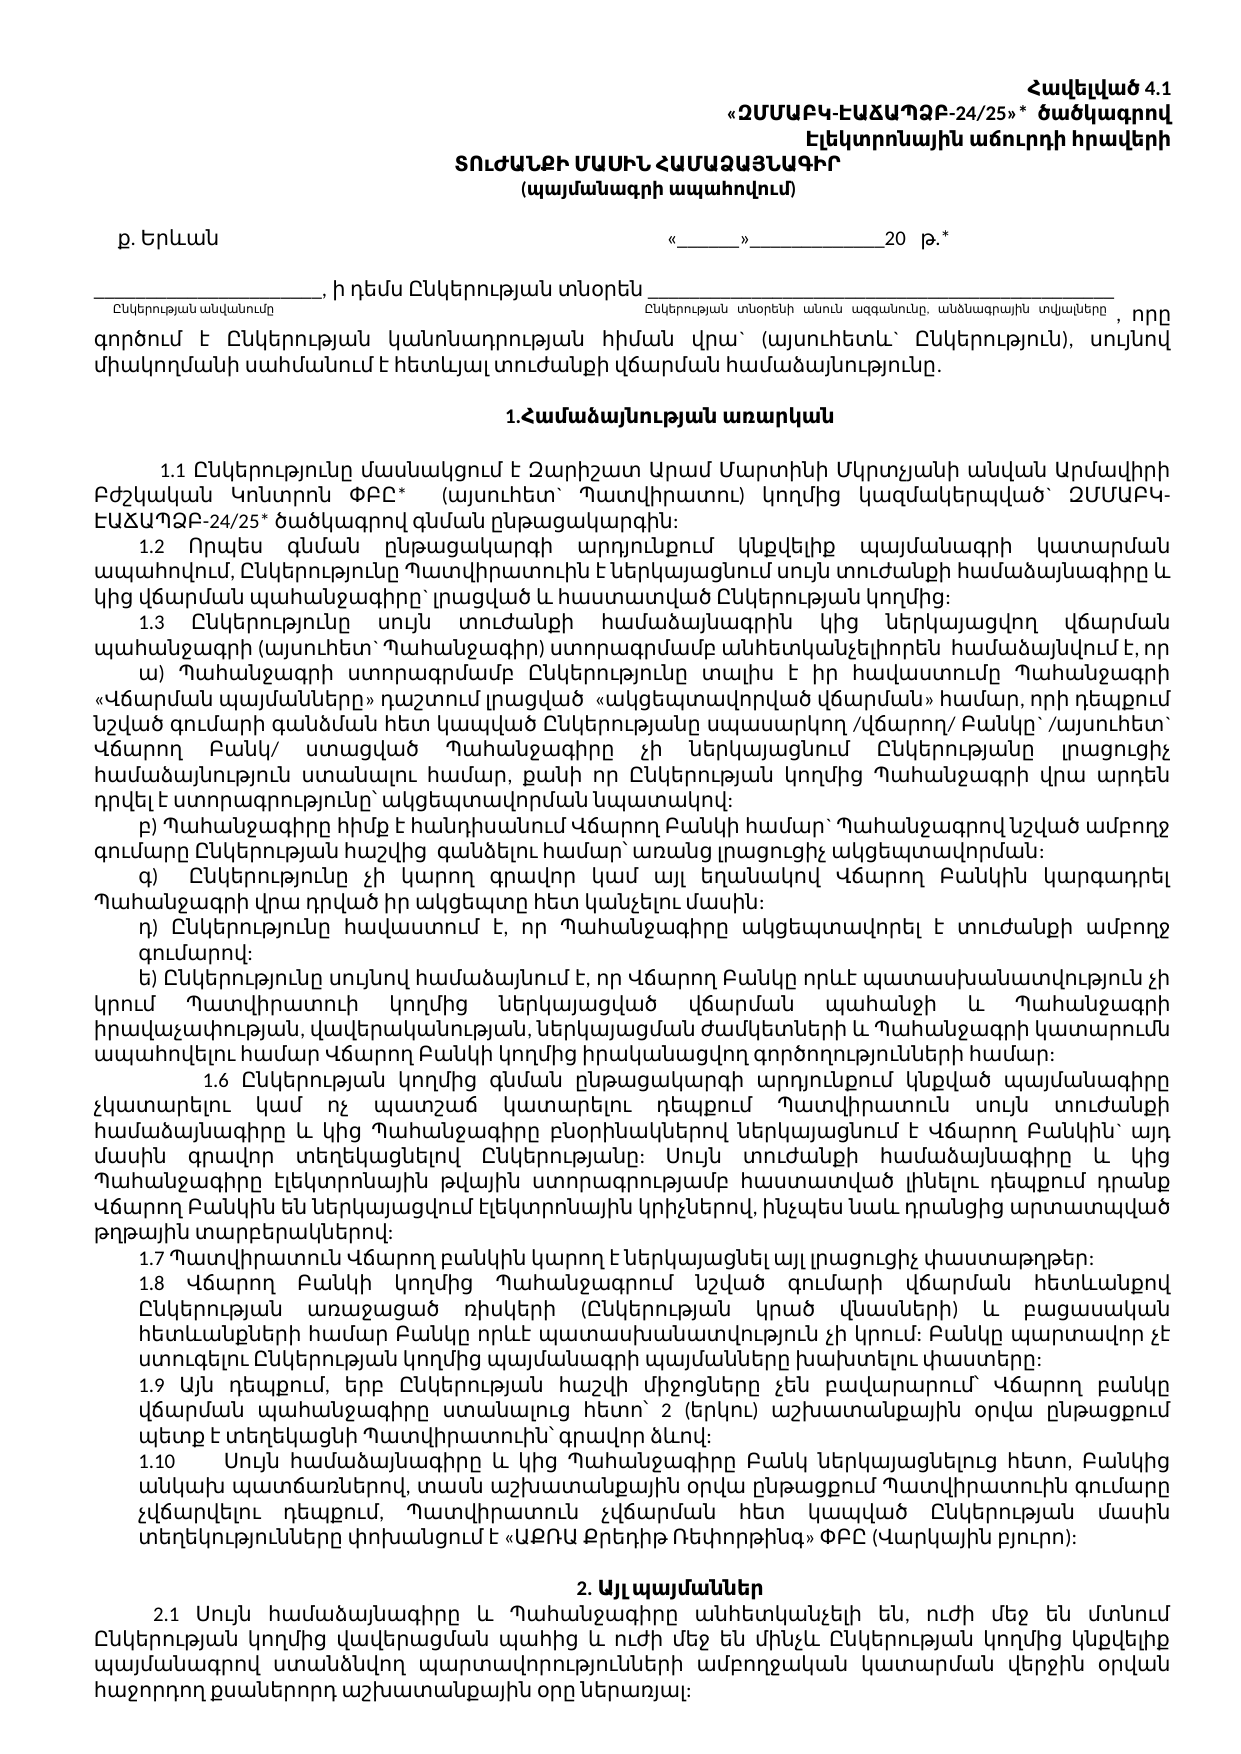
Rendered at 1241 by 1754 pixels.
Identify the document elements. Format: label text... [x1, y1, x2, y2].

text ք. Երևան «______»_____________20 թ.* [94, 225, 1171, 250]
text 1.8 Վճարող Բանկի կողմից Պահանջագրում նշված գումարի վճարման հետևանքով Ընկերության առաջացած ռիսկերի (Ընկերության կրած վնասների) և բացասական հետևանքների համար Բանկը որևէ պատասխանատվություն չի կրում: Բանկը պարտավոր չէ ստուգելու Ընկերության կողմից պայմանագրի պայմանները խախտելու փաստերը: [138, 1270, 1171, 1372]
text «ԶՄՄԱԲԿ-ԷԱՃԱՊՁԲ-24/25»* ծածկագրով [94, 100, 1171, 126]
text ՏՈւԺԱՆՔԻ ՄԱՍԻՆ ՀԱՄԱՁԱՅՆԱԳԻՐ [94, 151, 1171, 177]
text (պայմանագրի ապահովում) [94, 177, 1171, 199]
text դ) Ընկերությունը հավաստում է, որ Պահանջագիրը ակցեպտավորել է տուժանքի ամբողջ գումարով: [138, 914, 1171, 965]
text ե) Ընկերությունը սույնով համաձայնում է, որ Վճարող Բանկը որևէ պատասխանատվություն չի կրում Պատվիրատուի կողմից ներկայացված վճարման պահանջի և Պահանջագրի իրավաչափության, վավերականության, ներկայացման ժամկետների և Պահանջագրի կատարումն ապահովելու համար Վճարող Բանկի կողմից իրականացվող գործողությունների համար: [94, 965, 1171, 1067]
text 1.10 Սույն համաձայնագիրը և կից Պահանջագիրը Բանկ ներկայացնելուց հետո, Բանկից անկախ պատճառներով, տասն աշխատանքային օրվա ընթացքում Պատվիրատուին գումարը չվճարվելու դեպքում, Պատվիրատուն չվճարման հետ կապված Ընկերության մասին տեղեկությունները փոխանցում է «ԱՔՌԱ Քրեդիթ Ռեփորթինգ» ՓԲԸ (Վարկային բյուրո): [138, 1448, 1171, 1550]
text 1.3 Ընկերությունը սույն տուժանքի համաձայնագրին կից ներկայացվող վճարման պահանջագրի (այսուհետ` Պահանջագիր) ստորագրմամբ անհետկանչելիորեն համաձայնվում է, որ [94, 609, 1171, 660]
text բ) Պահանջագիրը հիմք է հանդիսանում Վճարող Բանկի համար` Պահանջագրով նշված ամբողջ գումարը Ընկերության հաշվից գանձելու համար՝ առանց լրացուցիչ ակցեպտավորման: [94, 813, 1171, 864]
text ա) Պահանջագրի ստորագրմամբ Ընկերությունը տալիս է իր հավաստումը Պահանջագրի «Վճարման պայմանները» դաշտում լրացված «ակցեպտավորված վճարման» համար, որի դեպքում նշված գումարի գանձման հետ կապված Ընկերությանը սպասարկող /վճարող/ Բանկը` /այսուհետ` Վճարող Բանկ/ ստացված Պահանջագիրը չի ներկայացնում Ընկերությանը լրացուցիչ համաձայնություն ստանալու համար, քանի որ Ընկերության կողմից Պահանջագրի վրա արդեն դրվել է ստորագրությունը՝ ակցեպտավորման նպատակով: [94, 660, 1171, 813]
text գ) Ընկերությունը չի կարող գրավոր կամ այլ եղանակով Վճարող Բանկին կարգադրել Պահանջագրի վրա դրված իր ակցեպտը հետ կանչելու մասին: [94, 864, 1171, 914]
text 2. Այլ պայմաններ [169, 1575, 1171, 1601]
text Էլեկտրոնային աճուրդի հրավերի [94, 126, 1171, 151]
text Հավելված 4.1 [94, 75, 1171, 100]
text 1.1 Ընկերությունը մասնակցում է Զարիշատ Արամ Մարտինի Մկրտչյանի անվան Արմավիրի Բժշկական Կոնտրոն ՓԲԸ* (այսուհետ` Պատվիրատու) կողմից կազմակերպված` ԶՄՄԱԲԿ-ԷԱՃԱՊՁԲ-24/25* ծածկագրով գնման ընթացակարգին: [94, 457, 1171, 533]
text Ընկերության անվանումը Ընկերության տնօրենի անուն ազգանունը, անձնագրային տվյալները , որը գործում է Ընկերության կանոնադրության հիման վրա` (այսուհետև` Ընկերություն), սույնով միակողմանի սահմանում է հետևյալ տուժանքի վճարման համաձայնությունը. [94, 301, 1171, 377]
text ______________________, ի դեմս Ընկերության տնօրեն _____________________________________________ [94, 276, 1171, 301]
text 1.2 Որպես գնման ընթացակարգի արդյունքում կնքվելիք պայմանագրի կատարման ապահովում, Ընկերությունը Պատվիրատուին է ներկայացնում սույն տուժանքի համաձայնագիրը և կից վճարման պահանջագիրը` լրացված և հաստատված Ընկերության կողմից: [94, 533, 1171, 609]
text 2.1 Սույն համաձայնագիրը և Պահանջագիրը անհետկանչելի են, ուժի մեջ են մտնում Ընկերության կողմից վավերացման պահից և ուժի մեջ են մինչև Ընկերության կողմից կնքվելիք պայմանագրով ստանձնվող պարտավորությունների ամբողջական կատարման վերջին օրվան հաջորդող քսաներորդ աշխատանքային օրը ներառյալ: [94, 1601, 1171, 1702]
text 1.6 Ընկերության կողմից գնման ընթացակարգի արդյունքում կնքված պայմանագիրը չկատարելու կամ ոչ պատշաճ կատարելու դեպքում Պատվիրատուն սույն տուժանքի համաձայնագիրը և կից Պահանջագիրը բնօրինակներով ներկայացնում է Վճարող Բանկին` այդ մասին գրավոր տեղեկացնելով Ընկերությանը: Սույն տուժանքի համաձայնագիրը և կից Պահանջագիրը էլեկտրոնային թվային ստորագրությամբ հաստատված լինելու դեպքում դրանք Վճարող Բանկին են ներկայացվում էլեկտրոնային կրիչներով, ինչպես նաև դրանցից արտատպված թղթային տարբերակներով: [94, 1067, 1171, 1245]
text 1.9 Այն դեպքում, երբ Ընկերության հաշվի միջոցները չեն բավարարում՝ Վճարող բանկը վճարման պահանջագիրը ստանալուց հետո՝ 2 (երկու) աշխատանքային օրվա ընթացքում պետք է տեղեկացնի Պատվիրատուին՝ գրավոր ձևով: [138, 1372, 1171, 1448]
text 1.Համաձայնության առարկան [169, 403, 1171, 428]
text 1.7 Պատվիրատուն Վճարող բանկին կարող է ներկայացնել այլ լրացուցիչ փաստաթղթեր: [138, 1245, 1171, 1270]
